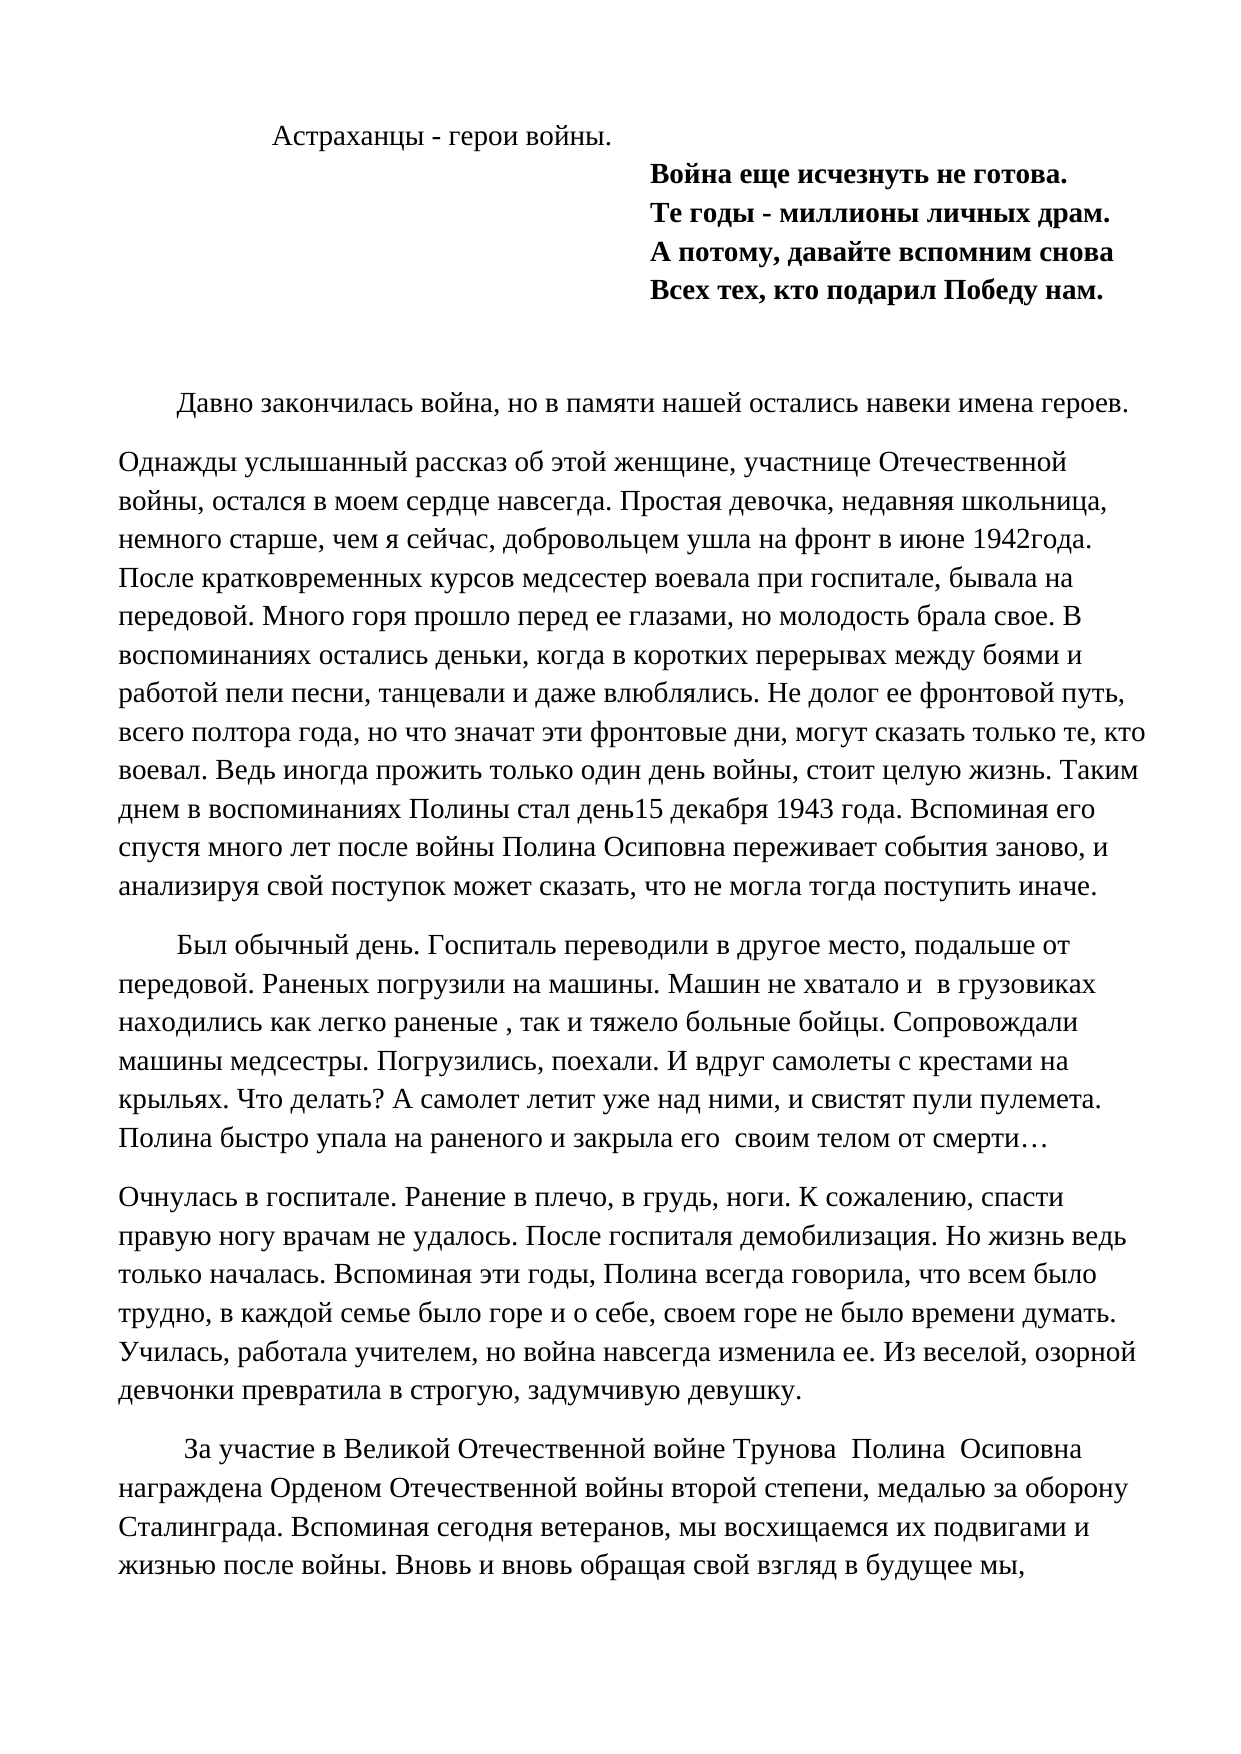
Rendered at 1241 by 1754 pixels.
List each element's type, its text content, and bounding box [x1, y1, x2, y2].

text Давно закончилась война, но в памяти нашей остались навеки имена героев. [118, 385, 1152, 418]
text Однажды услышанный рассказ об этой женщине, участнице Отечественной войны, остался в моем сердце навсегда. Простая девочка, недавняя школьница, немного старше, чем я сейчас, добровольцем ушла на фронт в июне 1942года. После кратковременных курсов медсестер воевала при госпитале, бывала на передовой. Много горя прошло перед ее глазами, но молодость брала свое. В воспоминаниях остались деньки, когда в коротких перерывах между боями и работой пели песни, танцевали и даже влюблялись. Не долог ее фронтовой путь, всего полтора года, но что значат эти фронтовые дни, могут сказать только те, кто воевал. Ведь иногда прожить только один день войны, стоит целую жизнь. Таким днем в воспоминаниях Полины стал день15 декабря 1943 года. Вспоминая его спустя много лет после войны Полина Осиповна переживает события заново, и анализируя свой поступок может сказать, что не могла тогда поступить иначе. [118, 444, 1152, 902]
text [118, 1432, 1152, 1581]
text Был обычный день. Госпиталь переводили в другое место, подальше от передовой. Раненых погрузили на машины. Машин не хватало и в грузовиках находились как легко раненые , так и тяжело больные бойцы. Сопровождали машины медсестры. Погрузились, поехали. И вдруг самолеты с крестами на крыльях. Что делать? А самолет летит уже над ними, и свистят пули пулемета. Полина быстро упала на раненого и закрыла его своим телом от смерти… [118, 927, 1152, 1154]
text Очнулась в госпитале. Ранение в плечо, в грудь, ноги. К сожалению, спасти правую ногу врачам не удалось. После госпиталя демобилизация. Но жизнь ведь только началась. Вспоминая эти годы, Полина всегда говорила, что всем было трудно, в каждой семье было горе и о себе, своем горе не было времени думать. Училась, работала учителем, но война навсегда изменила ее. Из веселой, озорной девчонки превратила в строгую, задумчивую девушку. [118, 1179, 1152, 1406]
text Астраханцы - герои войны. Война еще исчезнуть не готова. Те годы - миллионы личных драм. А потому, давайте вспомним снова Всех тех, кто подарил Победу нам. [148, 118, 1152, 306]
